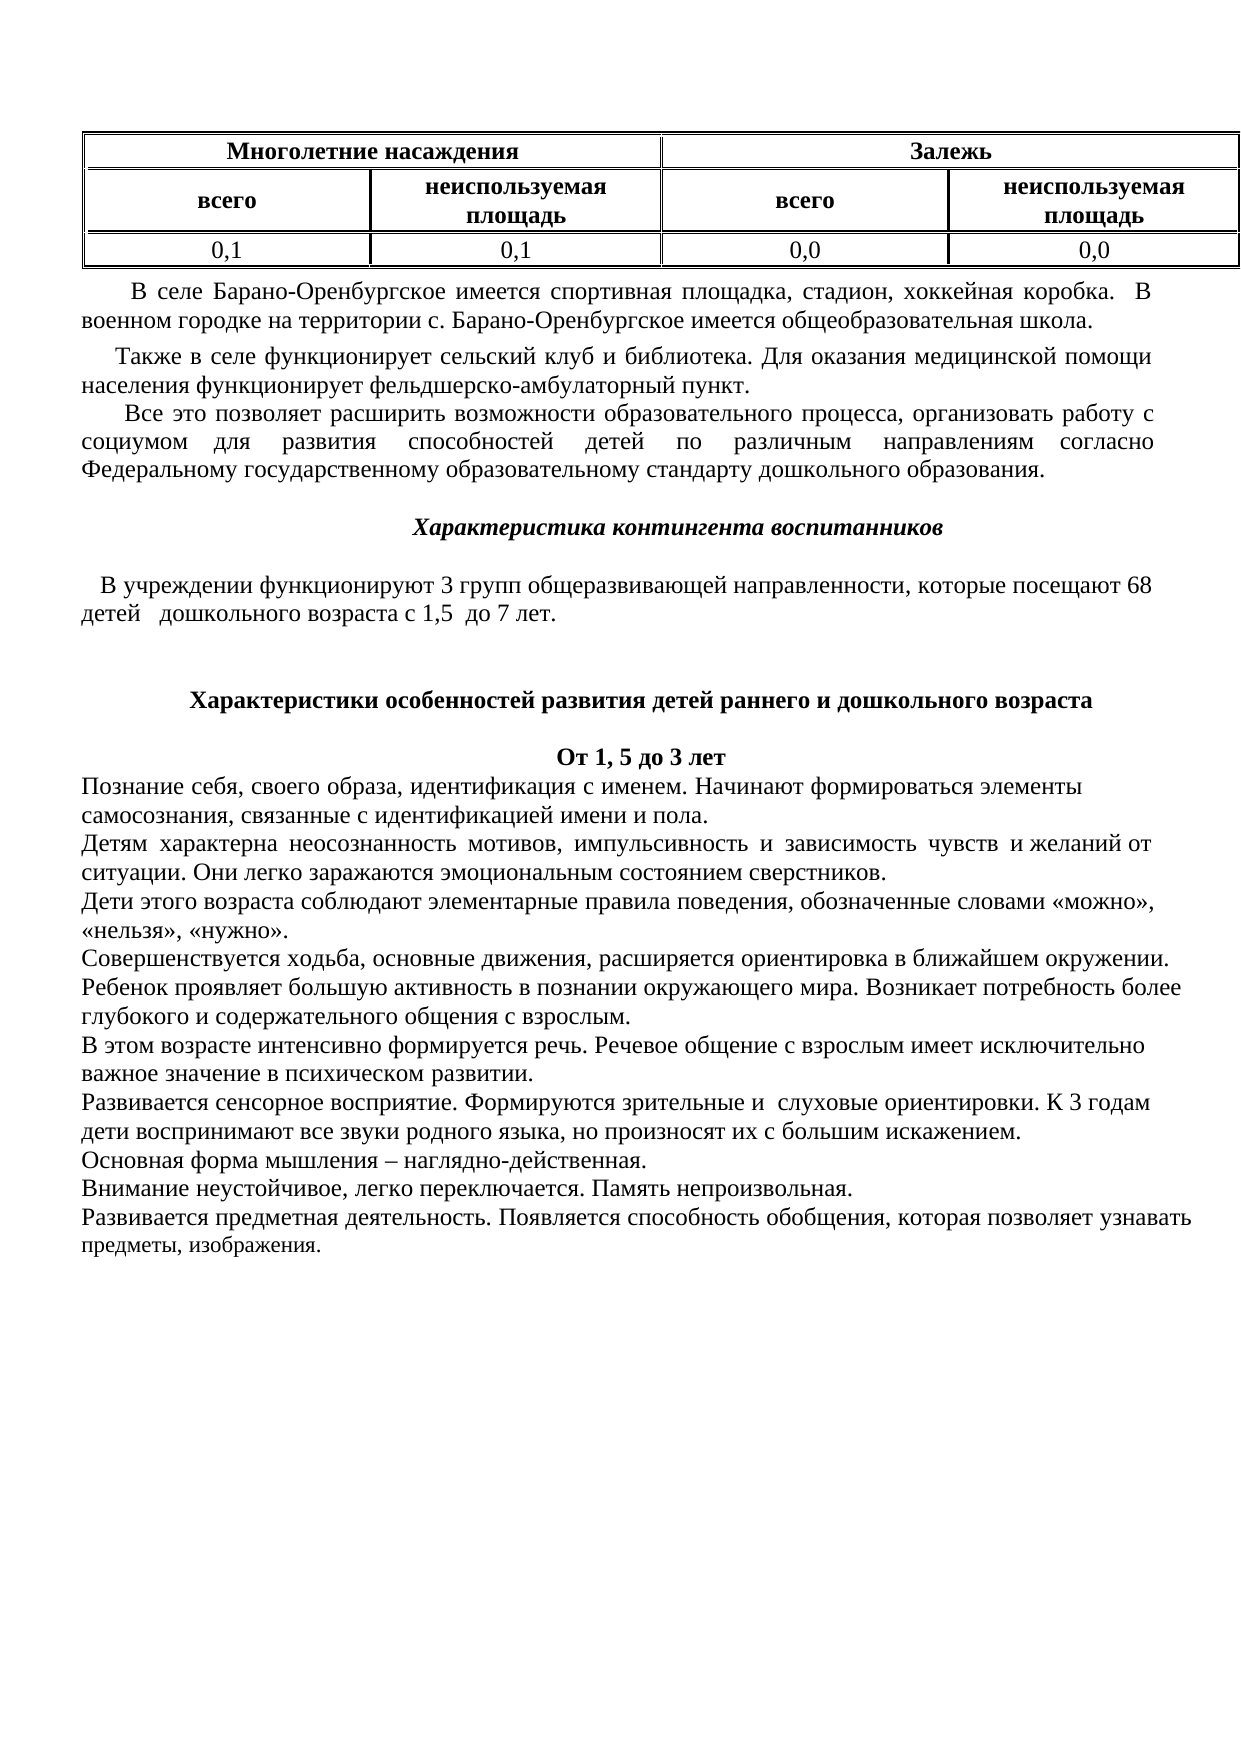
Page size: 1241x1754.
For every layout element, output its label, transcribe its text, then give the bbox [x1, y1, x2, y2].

table_cell 0,1 [370, 234, 662, 265]
text Детям характерна неосознанность мотивов, импульсивность и зависимость чувств и желаний от ситуации. Они легко заражаются эмоциональным состоянием сверстников. [81, 828, 1201, 886]
text Познание себя, своего образа, идентификация с именем. Начинают формироваться элементы самосознания, связанные с идентификацией имени и пола. [81, 771, 1201, 828]
table_cell 0,1 [85, 230, 370, 265]
table_cell неиспользуемая площадь [948, 166, 1239, 230]
text Развивается предметная деятельность. Появляется способность обобщения, которая позволяет узнавать предметы, изображения. [81, 1202, 1201, 1257]
text В этом возрасте интенсивно формируется речь. Речевое общение с взрослым имеет исключительно важное значение в психическом развитии. [81, 1030, 1201, 1087]
text Развивается сенсорное восприятие. Формируются зрительные и слуховые ориентировки. К 3 годам дети воспринимают все звуки родного языка, но произносят их с большим искажением. [81, 1087, 1201, 1145]
text В учреждении функционируют 3 групп общеразвивающей направленности, которые посещают 68 детей дошкольного возраста с 1,5 до 7 лет. [81, 570, 1201, 627]
text В селе Барано-Оренбургское имеется спортивная площадка, стадион, хоккейная коробка. В военном городке на территории с. Барано-Оренбургское имеется общеобразовательная школа. [81, 276, 1153, 333]
table_cell всего [85, 166, 370, 230]
table_header Многолетние насаждения [85, 135, 662, 166]
table_header Залежь [662, 135, 1238, 166]
table_cell 0,0 [662, 234, 948, 265]
text Также в селе функционирует сельский клуб и библиотека. Для оказания медицинской помощи населения функционирует фельдшерско-амбулаторный пункт. [81, 341, 1153, 398]
text Характеристики особенностей развития детей раннего и дошкольного возраста [81, 685, 1201, 713]
text Дети этого возраста соблюдают элементарные правила поведения, обозначенные словами «можно», «нельзя», «нужно». [81, 886, 1201, 943]
text Основная форма мышления – наглядно-действенная. [81, 1145, 1201, 1173]
subtitle Характеристика контингента воспитанников [202, 512, 1156, 541]
text Совершенствуется ходьба, основные движения, расширяется ориентировка в ближайшем окружении. Ребенок проявляет большую активность в познании окружающего мира. Возникает потребность более глубокого и содержательного общения с взрослым. [81, 943, 1201, 1030]
text От 1, 5 до 3 лет [81, 742, 1201, 771]
text Все это позволяет расширить возможности образовательного процесса, организовать работу с социумом для развития способностей детей по различным направлениям согласно Федеральному государственному образовательному стандарту дошкольного образования. [81, 398, 1154, 483]
text Внимание неустойчивое, легко переключается. Память непроизвольная. [81, 1173, 1201, 1202]
table_cell 0,0 [948, 230, 1239, 265]
table_cell всего [663, 170, 947, 230]
table_cell неиспользуемая площадь [372, 170, 660, 230]
